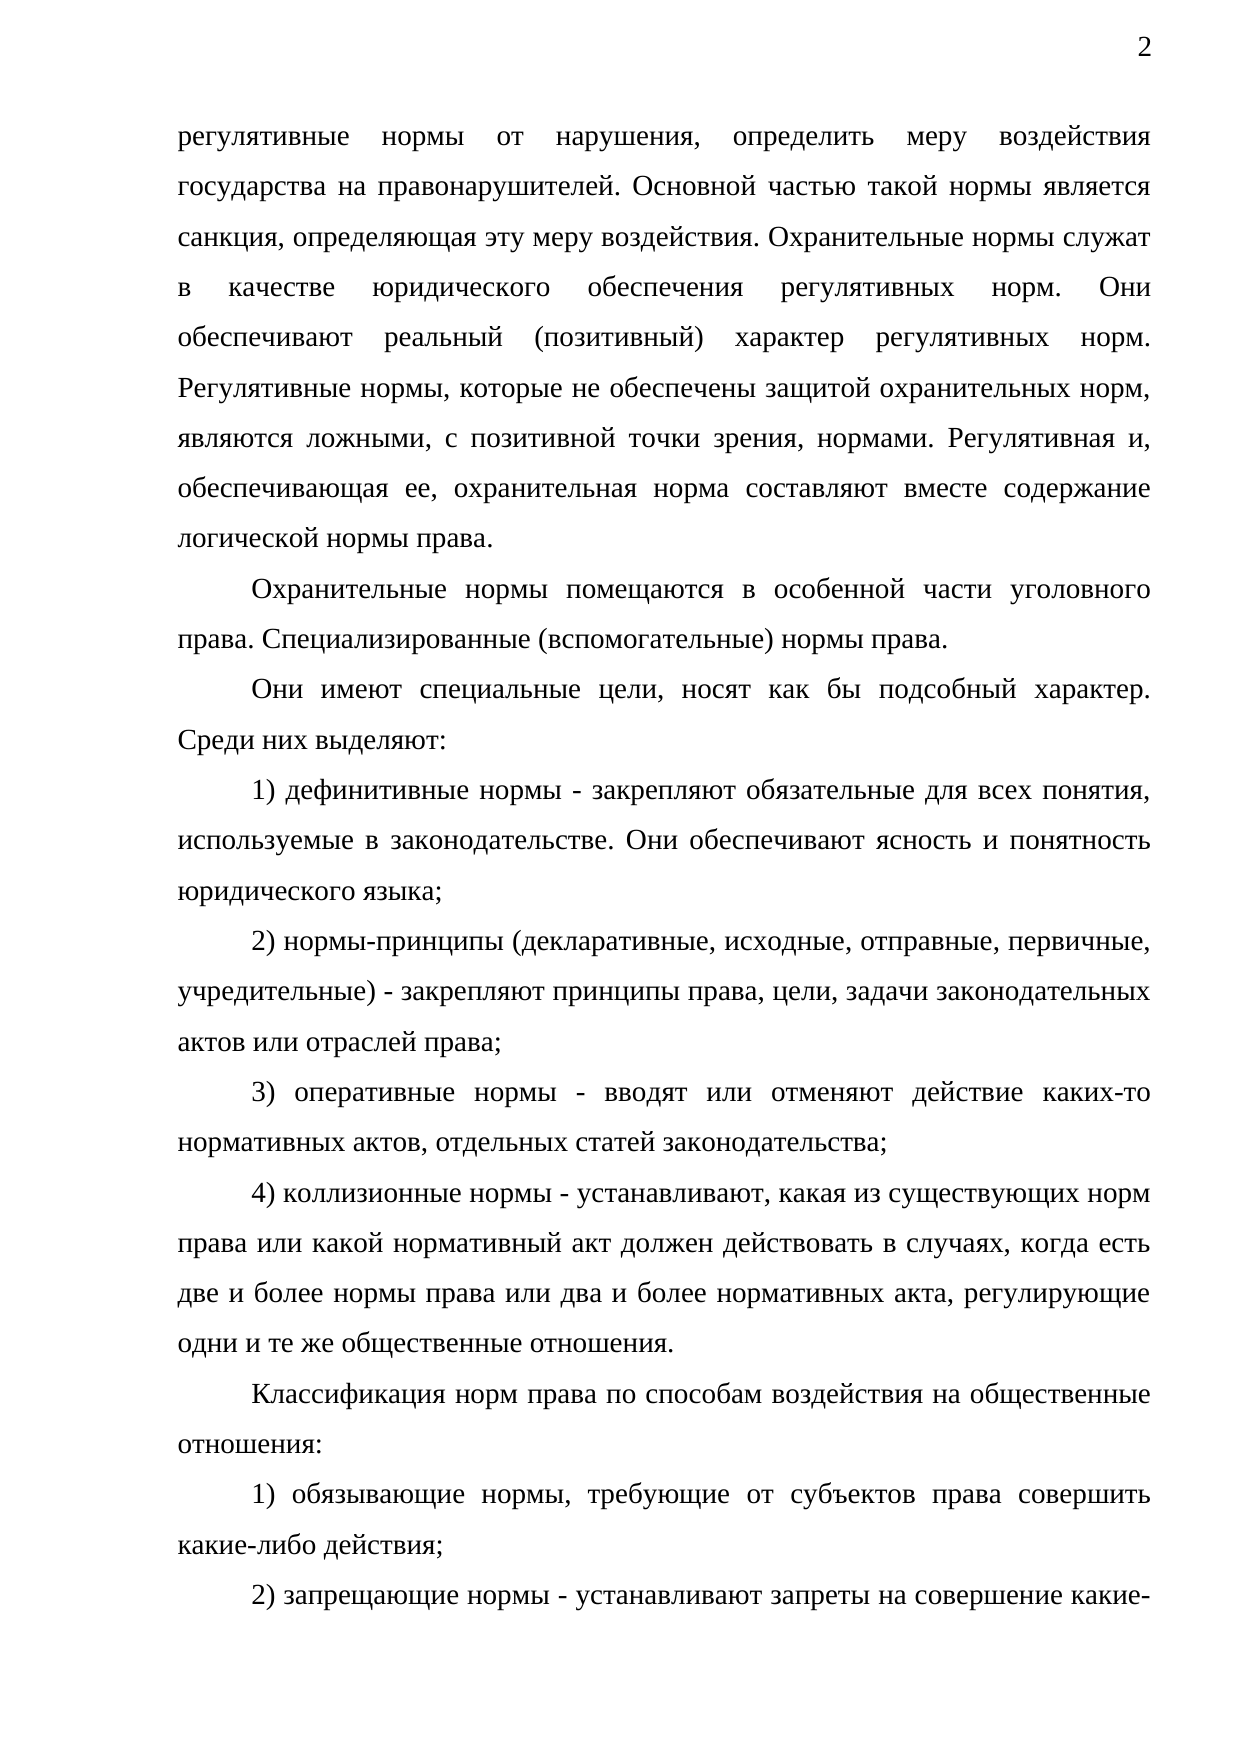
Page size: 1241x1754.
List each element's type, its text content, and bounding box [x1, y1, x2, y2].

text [177, 118, 1152, 554]
text Они имеют специальные цели, носят как бы подсобный характер. Среди них выделяют: [177, 672, 1152, 755]
text 1) дефинитивные нормы - закрепляют обязательные для всех понятия, используемые в законодательстве. Они обеспечивают ясность и понятность юридического языка; [177, 772, 1152, 906]
text 4) коллизионные нормы - устанавливают, какая из существующих норм права или какой нормативный акт должен действовать в случаях, когда есть две и более нормы права или два и более нормативных акта, регулирующие одни и те же общественные отношения. [177, 1175, 1152, 1359]
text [177, 1577, 1152, 1611]
text 3) оперативные нормы - вводят или отменяют действие каких-то нормативных актов, отдельных статей законодательства; [177, 1074, 1152, 1158]
text 2) нормы-принципы (декларативные, исходные, отправные, первичные, учредительные) - закрепляют принципы права, цели, задачи законодательных актов или отраслей права; [177, 923, 1152, 1057]
text 1) обязывающие нормы, требующие от субъектов права совершить какие-либо действия; [177, 1477, 1152, 1560]
text Классификация норм права по способам воздействия на общественные отношения: [177, 1376, 1152, 1460]
text Охранительные нормы помещаются в особенной части уголовного права. Специализированные (вспомогательные) нормы права. [177, 571, 1152, 655]
